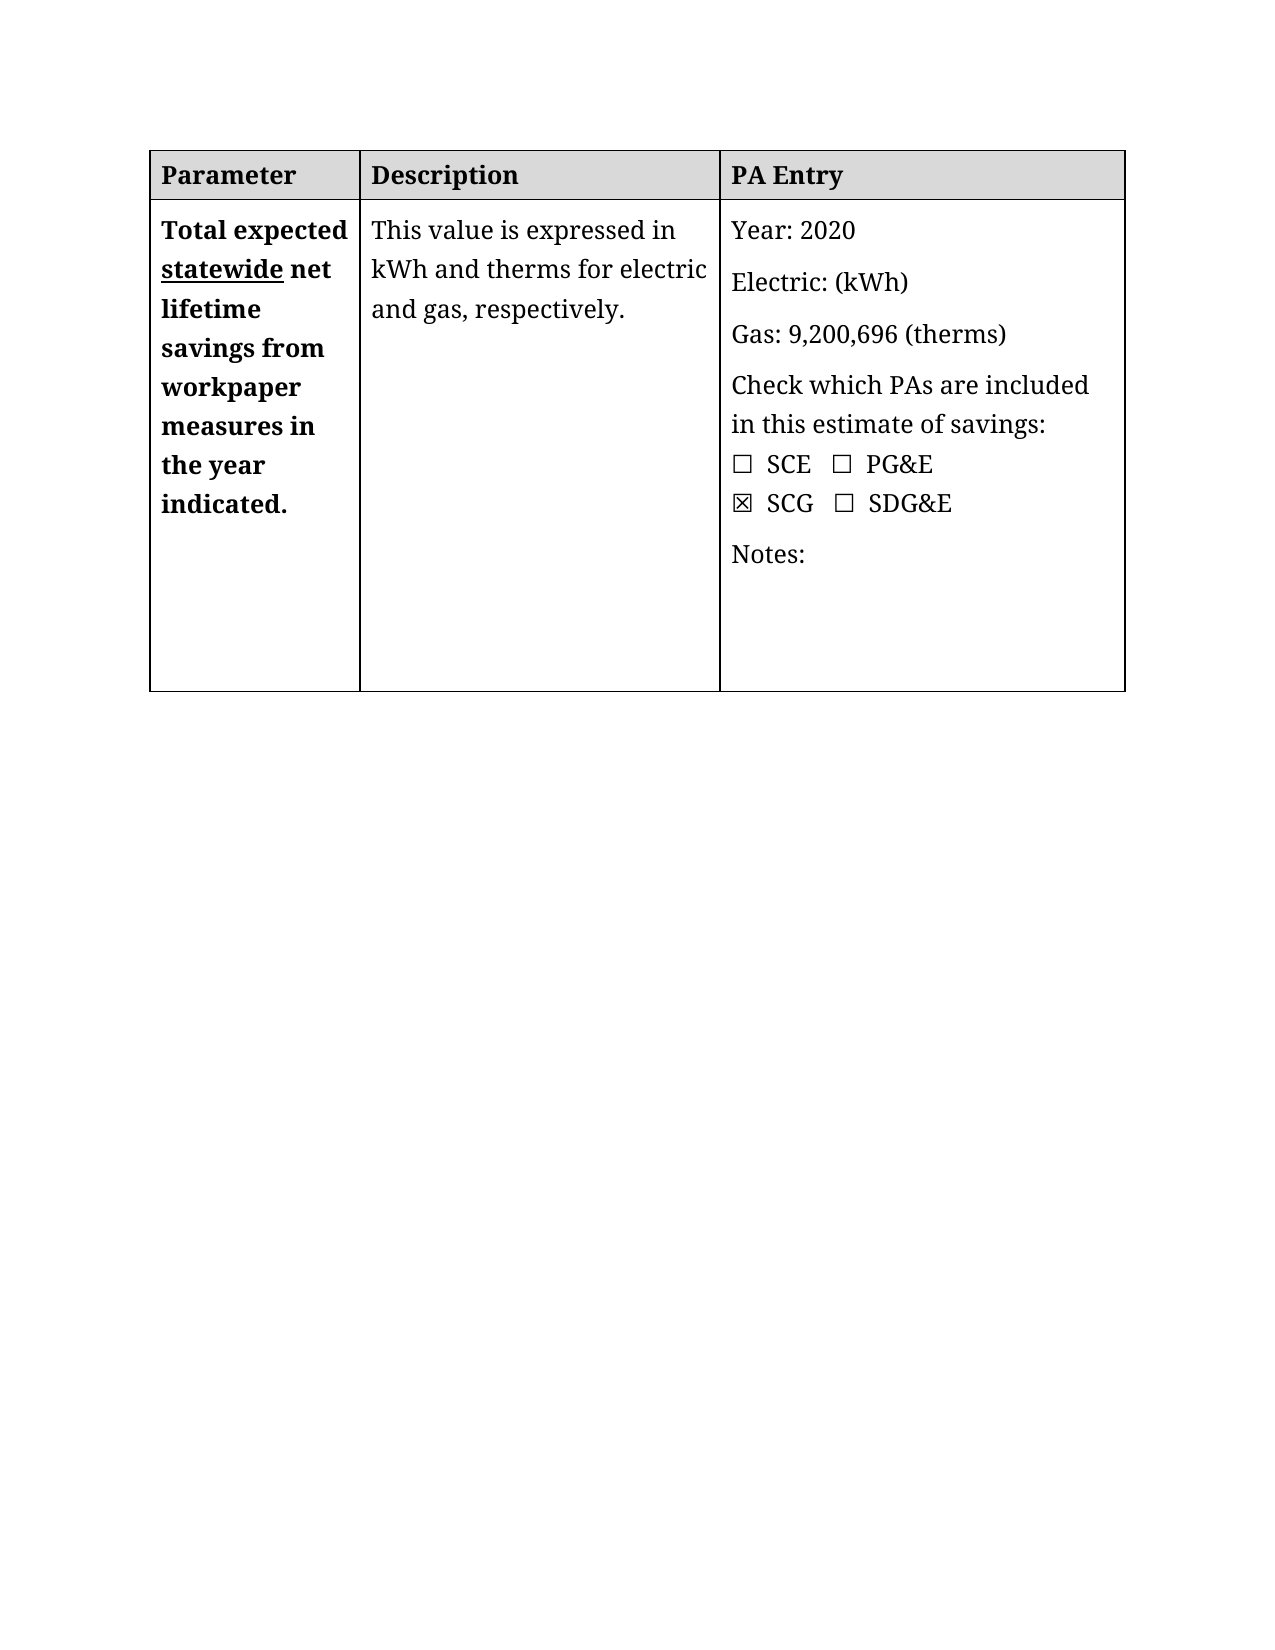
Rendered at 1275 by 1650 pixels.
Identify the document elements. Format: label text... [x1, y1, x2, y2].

table_header PA Entry [721, 151, 1124, 199]
table_cell Total expected statewide net lifetime savings from workpaper measures in the year indicated. [151, 200, 359, 691]
table_cell Year: 2020 Electric: (kWh) Gas: 9,200,696 (therms) Check which PAs are included in this estimate of savings: SCE PG&E SCG SDG&E Notes: [721, 200, 1124, 691]
table_header Description [361, 151, 719, 199]
table_header Parameter [151, 151, 359, 199]
table_cell This value is expressed in kWh and therms for electric and gas, respectively. [361, 200, 719, 691]
